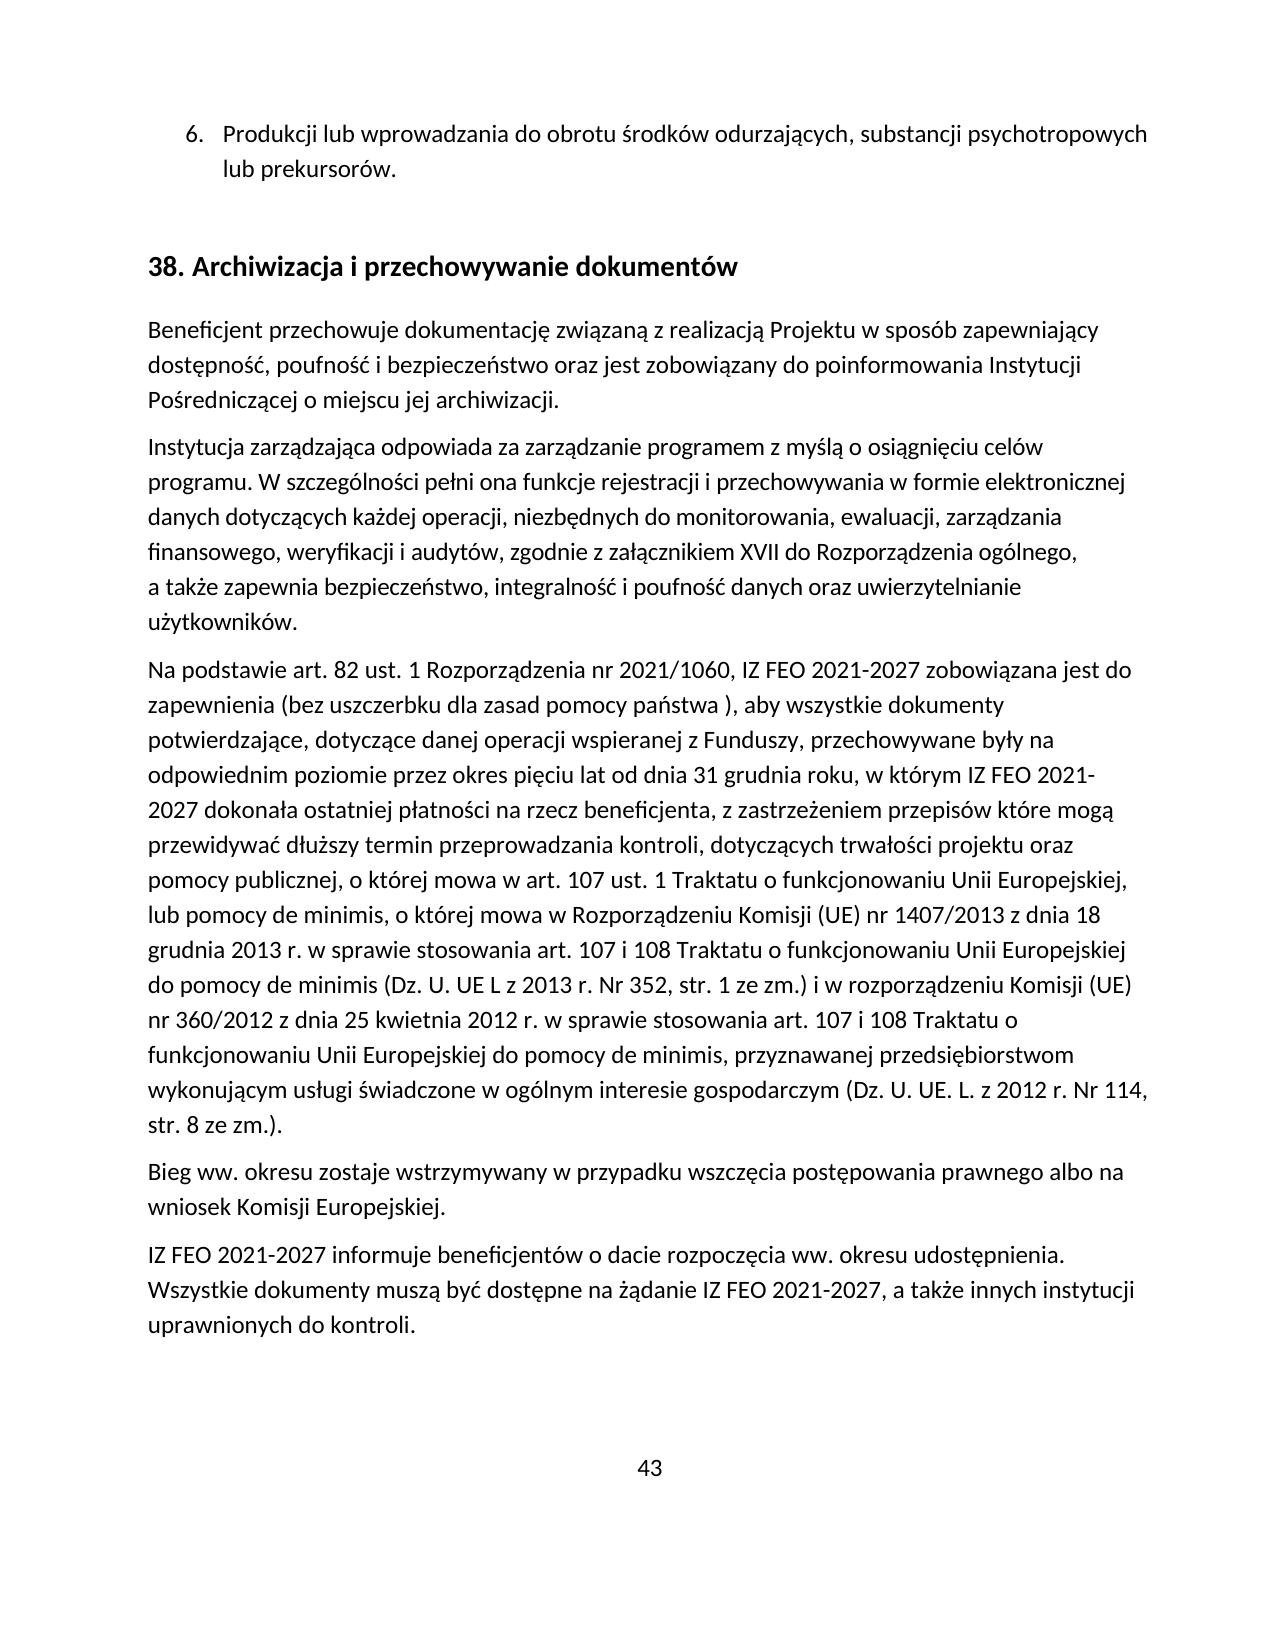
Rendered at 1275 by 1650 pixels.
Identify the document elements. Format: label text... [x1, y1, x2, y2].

text Na podstawie art. 82 ust. 1 Rozporządzenia nr 2021/1060, IZ FEO 2021-2027 zobowiązana jest do zapewnienia (bez uszczerbku dla zasad pomocy państwa ), aby wszystkie dokumenty potwierdzające, dotyczące danej operacji wspieranej z Funduszy, przechowywane były na odpowiednim poziomie przez okres pięciu lat od dnia 31 grudnia roku, w którym IZ FEO 2021- 2027 dokonała ostatniej płatności na rzecz beneficjenta, z zastrzeżeniem przepisów które mogą przewidywać dłuższy termin przeprowadzania kontroli, dotyczących trwałości projektu oraz pomocy publicznej, o której mowa w art. 107 ust. 1 Traktatu o funkcjonowaniu Unii Europejskiej, lub pomocy de minimis, o której mowa w Rozporządzeniu Komisji (UE) nr 1407/2013 z dnia 18 grudnia 2013 r. w sprawie stosowania art. 107 i 108 Traktatu o funkcjonowaniu Unii Europejskiej do pomocy de minimis (Dz. U. UE L z 2013 r. Nr 352, str. 1 ze zm.) i w rozporządzeniu Komisji (UE) nr 360/2012 z dnia 25 kwietnia 2012 r. w sprawie stosowania art. 107 i 108 Traktatu o funkcjonowaniu Unii Europejskiej do pomocy de minimis, przyznawanej przedsiębiorstwom wykonującym usługi świadczone w ogólnym interesie gospodarczym (Dz. U. UE. L. z 2012 r. Nr 114, str. 8 ze zm.). [148, 654, 1152, 1139]
list Produkcji lub wprowadzania do obrotu środków odurzających, substancji psychotropowych lub prekursorów. [185, 118, 1152, 184]
text Bieg ww. okresu zostaje wstrzymywany w przypadku wszczęcia postępowania prawnego albo na wniosek Komisji Europejskiej. [148, 1157, 1152, 1222]
subtitle Archiwizacja i przechowywanie dokumentów [148, 248, 1152, 284]
text Instytucja zarządzająca odpowiada za zarządzanie programem z myślą o osiągnięciu celów programu. W szczególności pełni ona funkcje rejestracji i przechowywania w formie elektronicznej danych dotyczących każdej operacji, niezbędnych do monitorowania, ewaluacji, zarządzania finansowego, weryfikacji i audytów, zgodnie z załącznikiem XVII do Rozporządzenia ogólnego, a także zapewnia bezpieczeństwo, integralność i poufność danych oraz uwierzytelnianie użytkowników. [148, 432, 1148, 637]
text Beneficjent przechowuje dokumentację związaną z realizacją Projektu w sposób zapewniający dostępność, poufność i bezpieczeństwo oraz jest zobowiązany do poinformowania Instytucji Pośredniczącej o miejscu jej archiwizacji. [148, 314, 1148, 414]
text IZ FEO 2021-2027 informuje beneficjentów o dacie rozpoczęcia ww. okresu udostępnienia. Wszystkie dokumenty muszą być dostępne na żądanie IZ FEO 2021-2027, a także innych instytucji uprawnionych do kontroli. [148, 1239, 1152, 1339]
